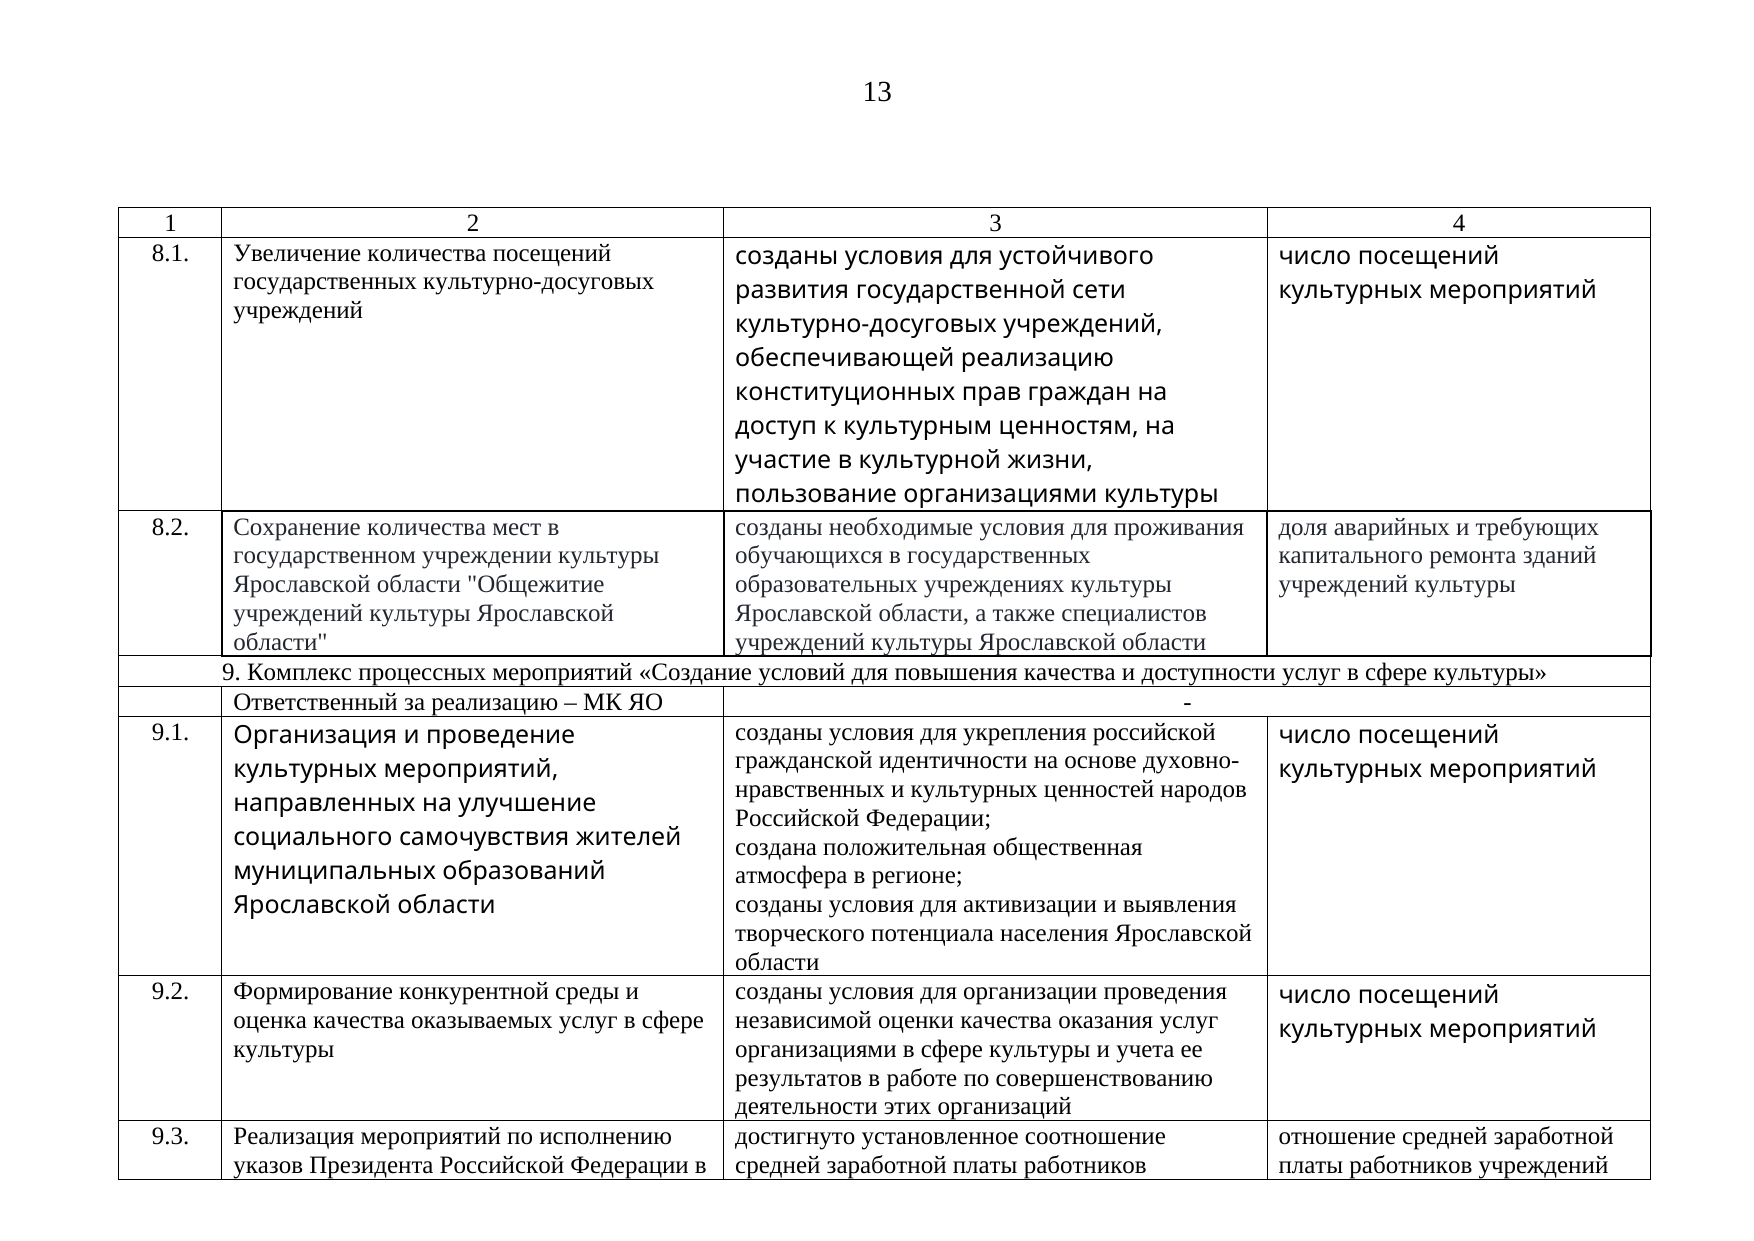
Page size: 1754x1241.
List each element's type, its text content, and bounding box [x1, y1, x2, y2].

table_cell 9.2. [119, 976, 221, 1120]
table_cell Сохранение количества мест в государственном учреждении культуры Ярославской области "Общежитие учреждений культуры Ярославской области" [223, 512, 723, 655]
table_header 3 [724, 208, 1267, 237]
table_cell [119, 687, 221, 716]
table_cell - [724, 687, 1650, 716]
table_cell 9.3. [119, 1121, 221, 1179]
table_cell Ответственный за реализацию – МК ЯО [222, 687, 723, 716]
table_cell созданы условия для укрепления российской гражданской идентичности на основе духовно-нравственных и культурных ценностей народов Российской Федерации; создана положительная общественная атмосфера в регионе; созданы условия для активизации и выявления творческого потенциала населения Ярославской области [724, 717, 1267, 975]
table_cell 8.2. [119, 511, 221, 655]
table_cell число посещений культурных мероприятий [1268, 238, 1650, 510]
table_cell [222, 1121, 723, 1179]
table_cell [1268, 1121, 1650, 1179]
table_cell Увеличение количества посещений государственных культурно-досуговых учреждений [222, 238, 723, 510]
table_cell 8.1. [119, 238, 221, 510]
table_header 1 [119, 208, 221, 237]
table_cell 9. Комплекс процессных мероприятий «Создание условий для повышения качества и доступности услуг в сфере культуры» [119, 656, 1650, 686]
table_cell созданы условия для организации проведения независимой оценки качества оказания услуг организациями в сфере культуры и учета ее результатов в работе по совершенствованию деятельности этих организаций [724, 976, 1267, 1120]
table_header 2 [222, 208, 723, 237]
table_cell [724, 1121, 1267, 1179]
table_cell Формирование конкурентной среды и оценка качества оказываемых услуг в сфере культуры [222, 976, 723, 1120]
table_header 4 [1268, 208, 1650, 237]
table_cell число посещений культурных мероприятий [1268, 717, 1650, 975]
table_cell 9.1. [119, 717, 221, 975]
table_cell доля аварийных и требующих капитального ремонта зданий учреждений культуры [1268, 512, 1650, 655]
table_cell Организация и проведение культурных мероприятий, направленных на улучшение социального самочувствия жителей муниципальных образований Ярославской области [222, 717, 723, 975]
table_cell созданы условия для устойчивого развития государственной сети культурно-досуговых учреждений, обеспечивающей реализацию конституционных прав граждан на доступ к культурным ценностям, на участие в культурной жизни, пользование организациями культуры [724, 238, 1267, 510]
table_cell число посещений культурных мероприятий [1268, 976, 1650, 1120]
table_cell созданы необходимые условия для проживания обучающихся в государственных образовательных учреждениях культуры Ярославской области, а также специалистов учреждений культуры Ярославской области [725, 512, 1266, 655]
